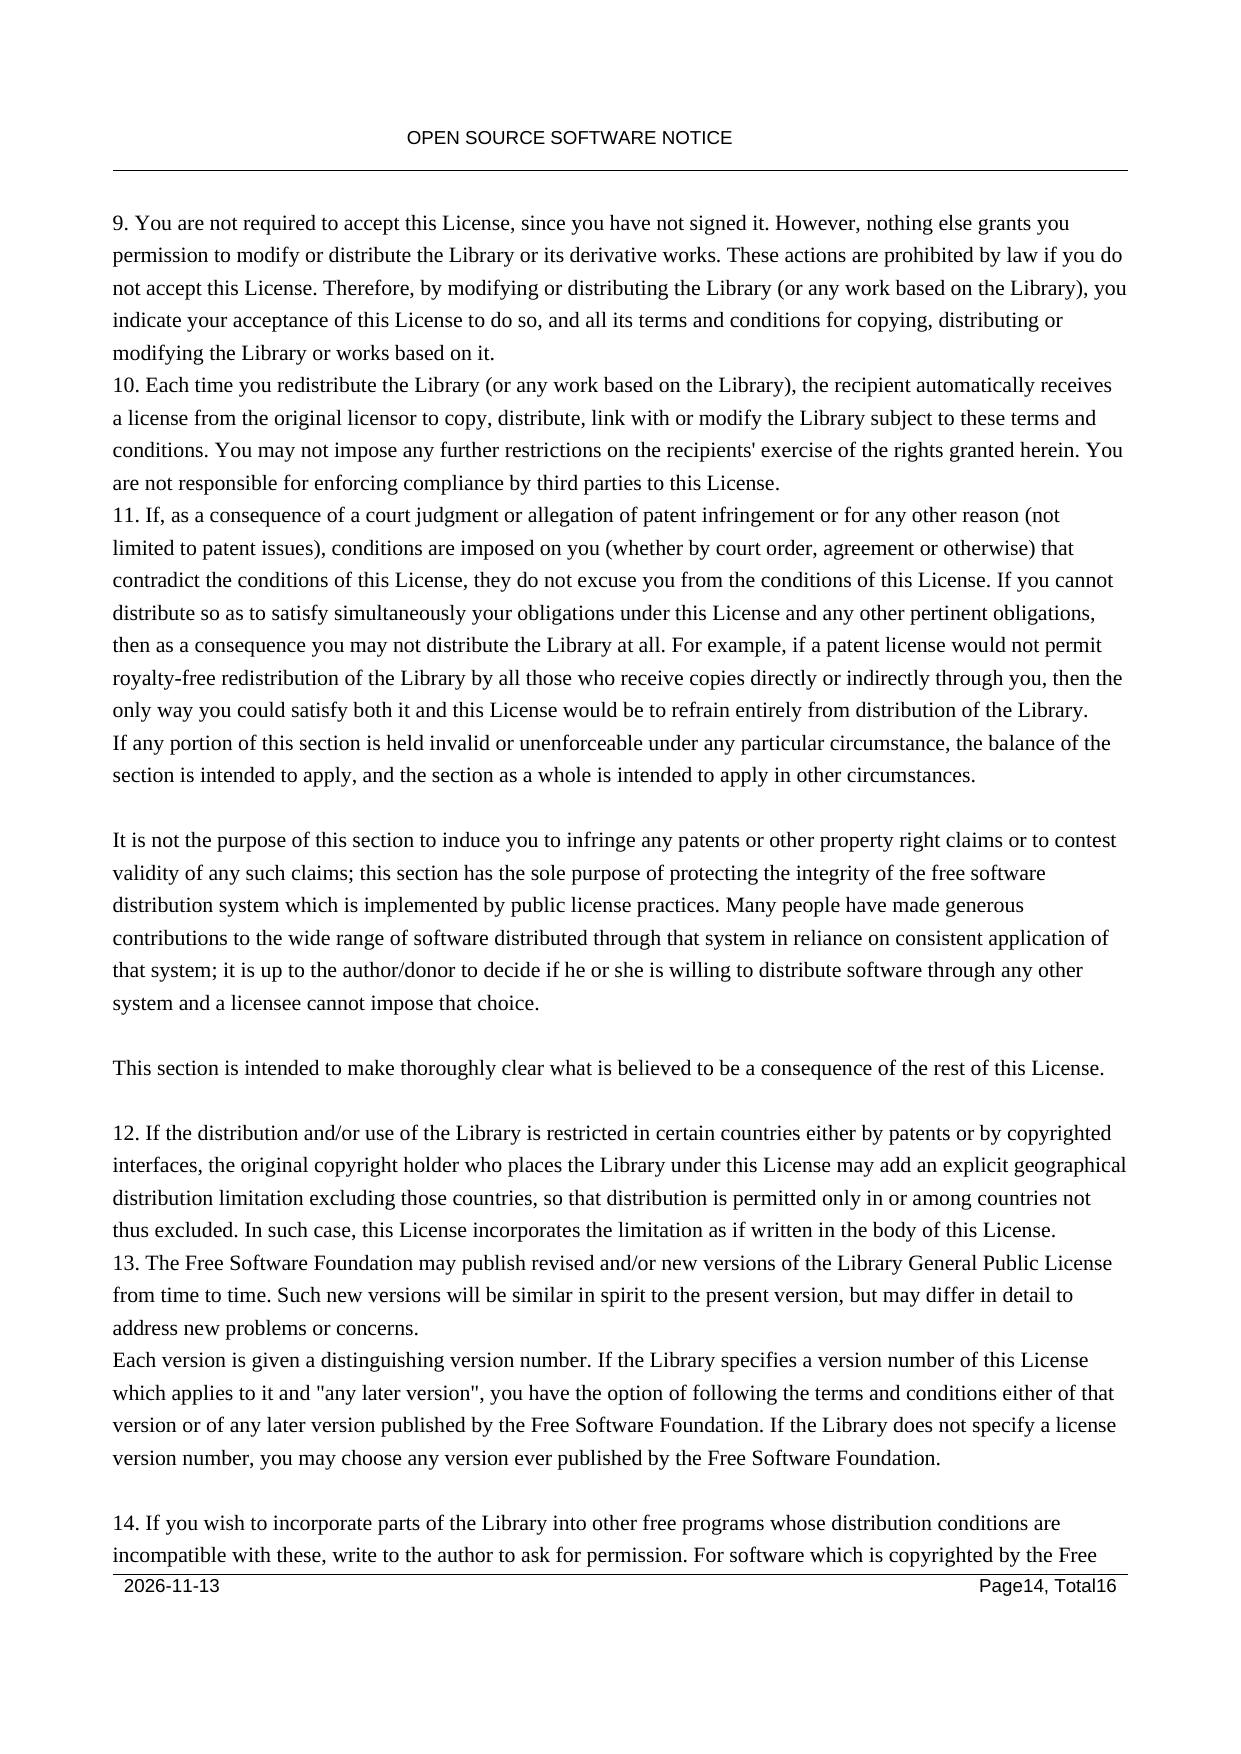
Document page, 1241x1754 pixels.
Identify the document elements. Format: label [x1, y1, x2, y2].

text [112, 206, 1128, 1571]
